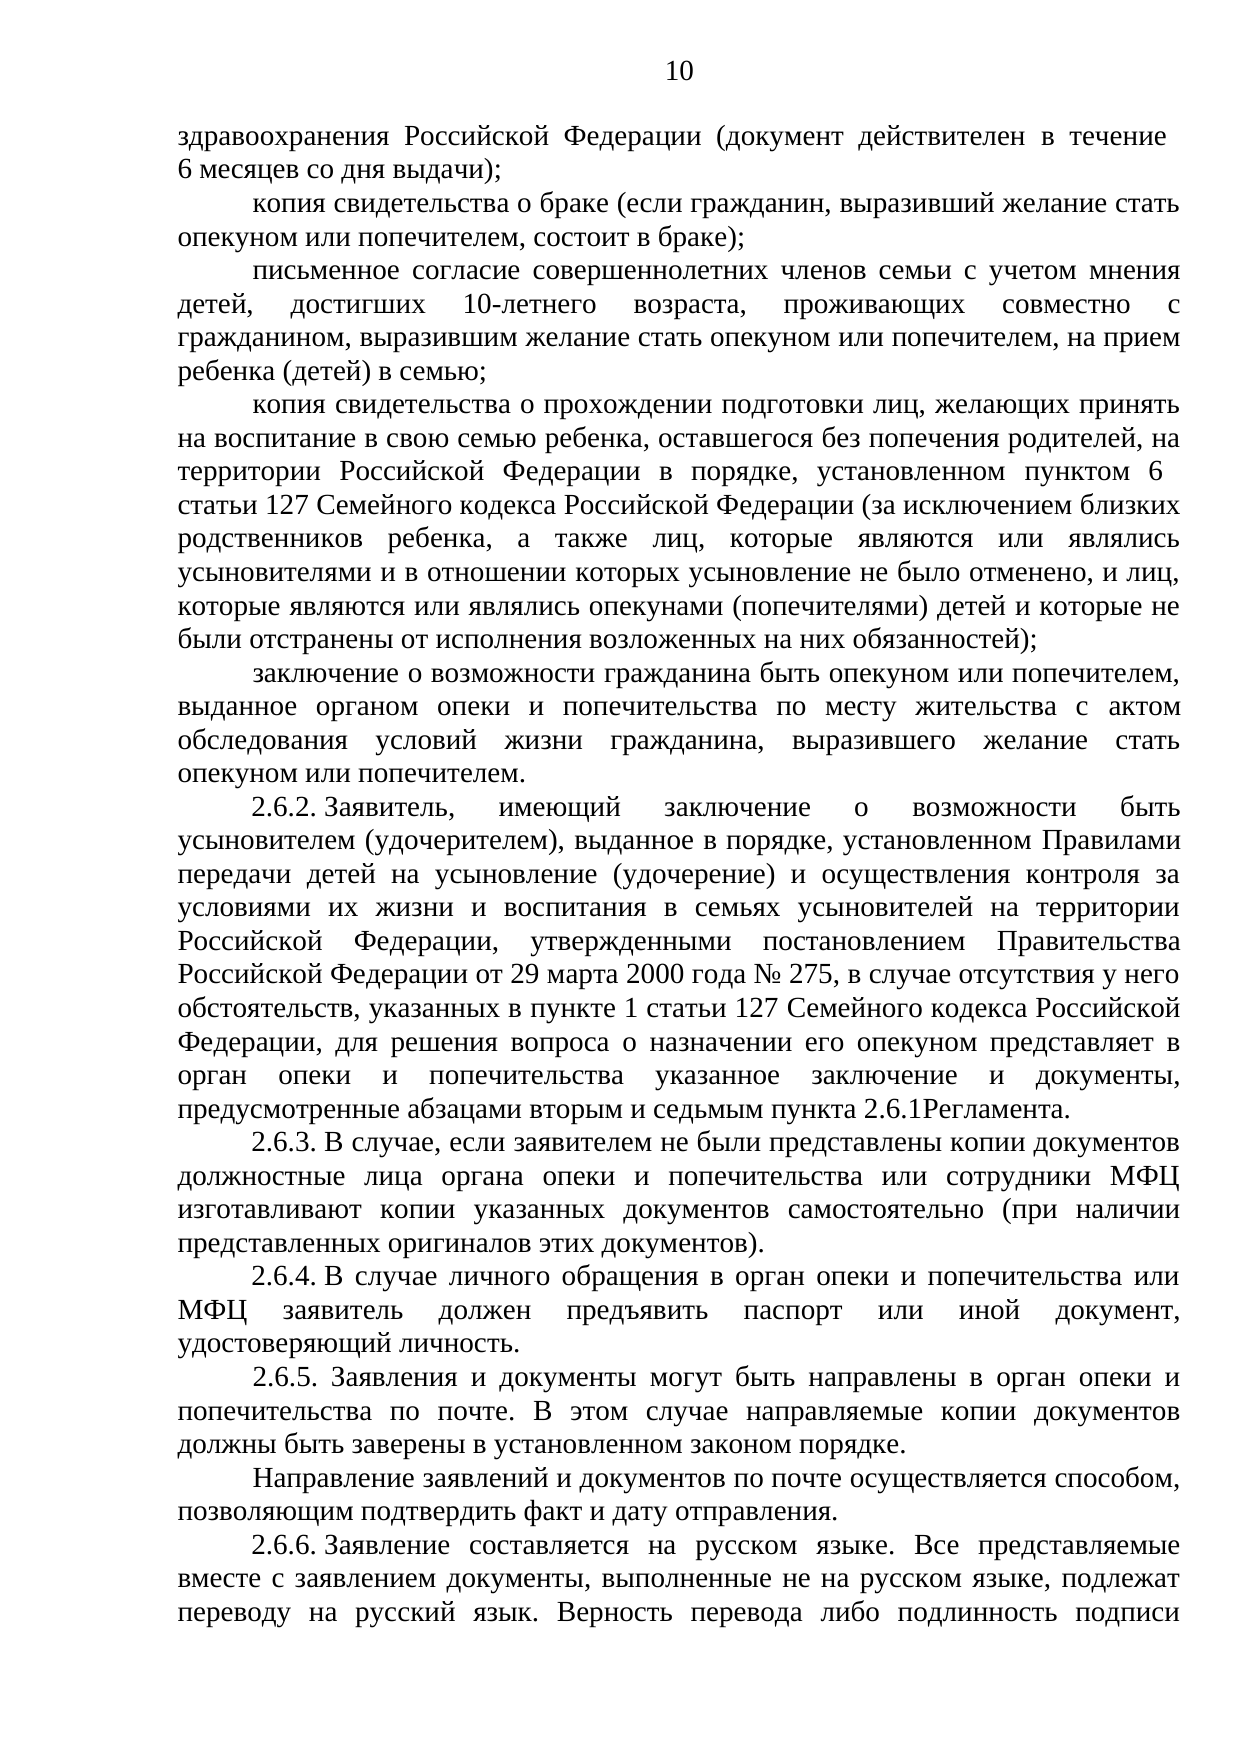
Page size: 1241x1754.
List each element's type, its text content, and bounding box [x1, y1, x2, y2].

text 2.6.5. Заявления и документы могут быть направлены в орган опеки и попечительства по почте. В этом случае направляемые копии документов должны быть заверены в установленном законом порядке. [177, 1359, 1181, 1460]
text копия свидетельства о браке (если гражданин, выразивший желание стать опекуном или попечителем, состоит в браке); [177, 185, 1181, 252]
text заключение о возможности гражданина быть опекуном или попечителем, выданное органом опеки и попечительства по месту жительства с актом обследования условий жизни гражданина, выразившего желание стать опекуном или попечителем. [177, 655, 1181, 789]
text копия свидетельства о прохождении подготовки лиц, желающих принять на воспитание в свою семью ребенка, оставшегося без попечения родителей, на территории Российской Федерации в порядке, установленном пунктом 6 статьи 127 Семейного кодекса Российской Федерации (за исключением близких родственников ребенка, а также лиц, которые являются или являлись усыновителями и в отношении которых усыновление не было отменено, и лиц, которые являются или являлись опекунами (попечителями) детей и которые не были отстранены от исполнения возложенных на них обязанностей); [177, 386, 1181, 655]
text Направление заявлений и документов по почте осуществляется способом, позволяющим подтвердить факт и дату отправления. [177, 1460, 1181, 1527]
text 2.6.2. Заявитель, имеющий заключение о возможности быть усыновителем (удочерителем), выданное в порядке, установленном Правилами передачи детей на усыновление (удочерение) и осуществления контроля за условиями их жизни и воспитания в семьях усыновителей на территории Российской Федерации, утвержденными постановлением Правительства Российской Федерации от 29 марта 2000 года № 275, в случае отсутствия у него обстоятельств, указанных в пункте 1 статьи 127 Семейного кодекса Российской Федерации, для решения вопроса о назначении его опекуном представляет в орган опеки и попечительства указанное заключение и документы, предусмотренные абзацами вторым и седьмым пункта 2.6.1Регламента. [177, 789, 1181, 1124]
text 2.6.4. В случае личного обращения в орган опеки и попечительства или МФЦ заявитель должен предъявить паспорт или иной документ, удостоверяющий личность. [177, 1258, 1181, 1359]
text 2.6.3. В случае, если заявителем не были представлены копии документов должностные лица органа опеки и попечительства или сотрудники МФЦ изготавливают копии указанных документов самостоятельно (при наличии представленных оригиналов этих документов). [177, 1124, 1181, 1258]
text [177, 118, 1181, 185]
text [177, 1527, 1181, 1627]
text письменное согласие совершеннолетних членов семьи с учетом мнения детей, достигших 10-летнего возраста, проживающих совместно с гражданином, выразившим желание стать опекуном или попечителем, на прием ребенка (детей) в семью; [177, 252, 1181, 386]
